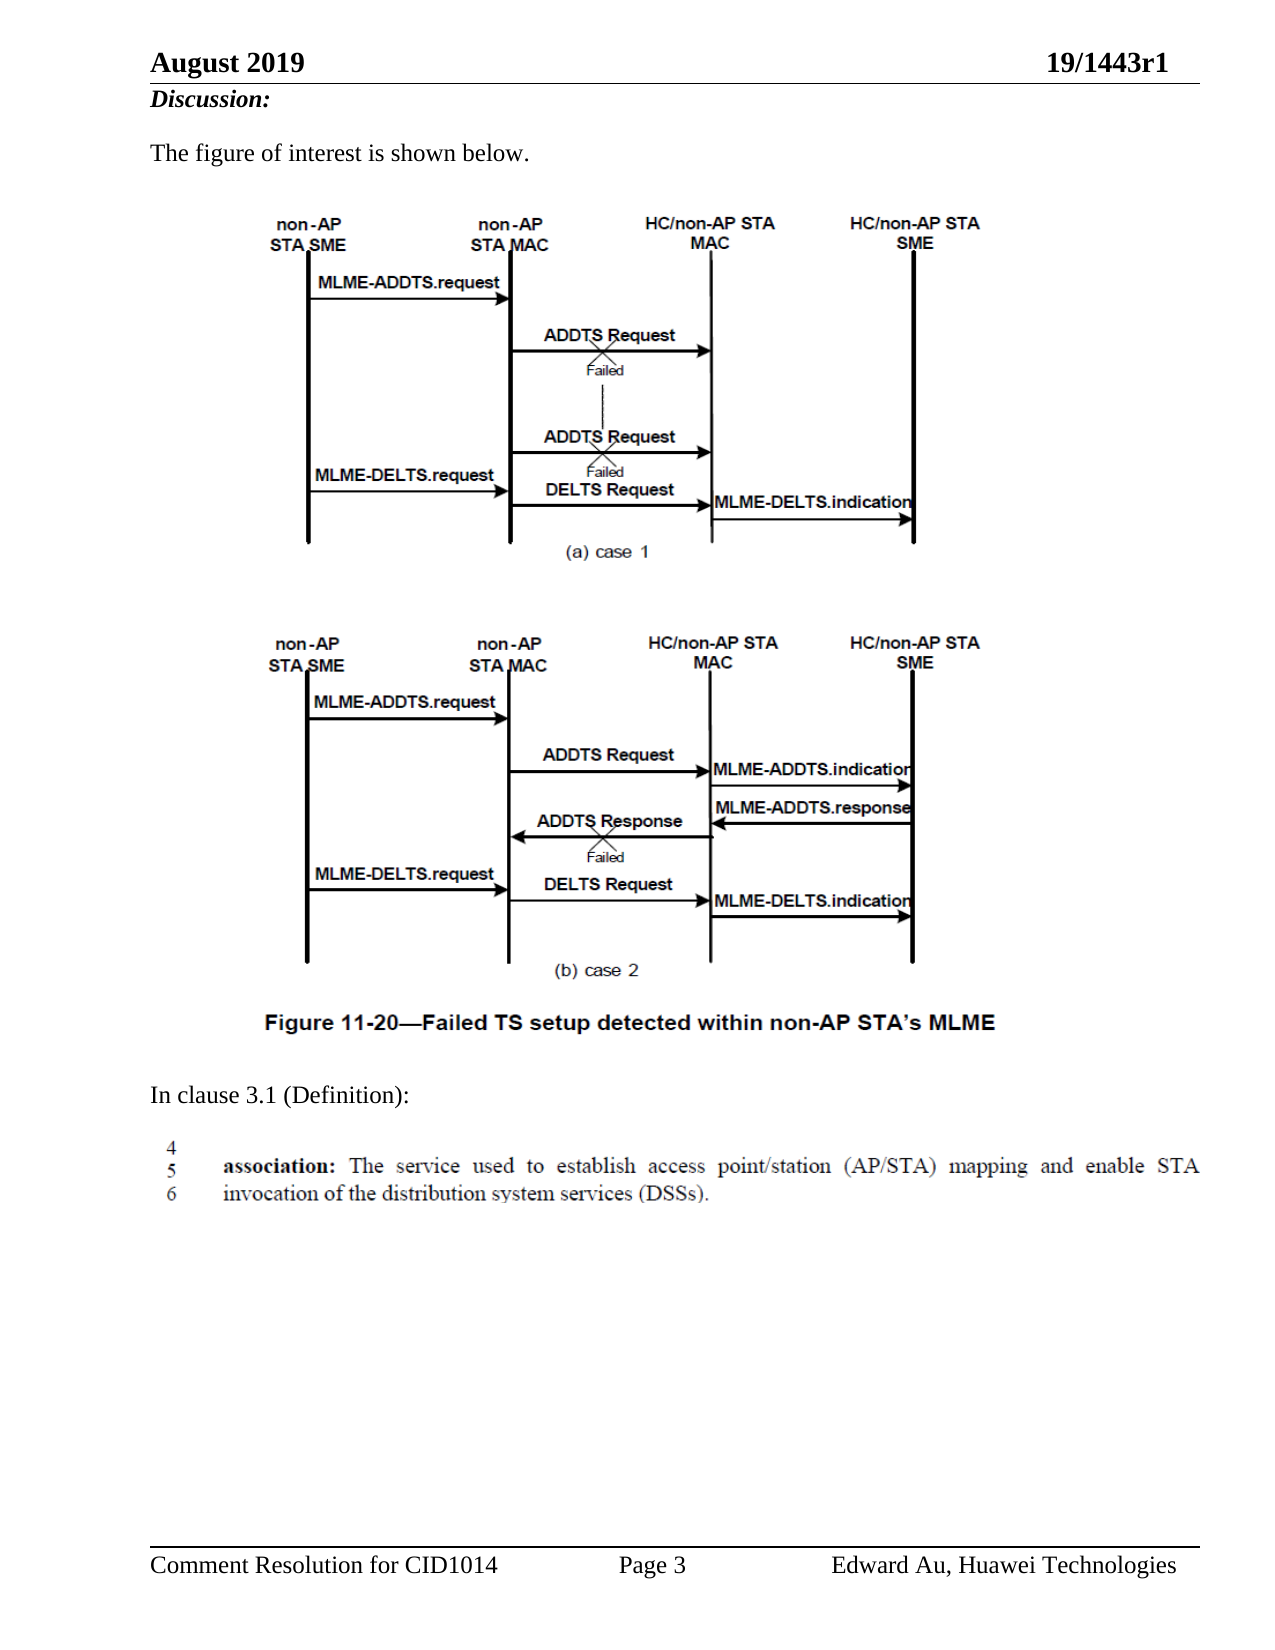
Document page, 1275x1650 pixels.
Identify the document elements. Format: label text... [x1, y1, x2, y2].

text The figure of interest is shown below. [150, 138, 1200, 167]
text Discussion: [150, 84, 1200, 113]
text In clause 3.1 (Definition): [150, 1081, 1200, 1109]
